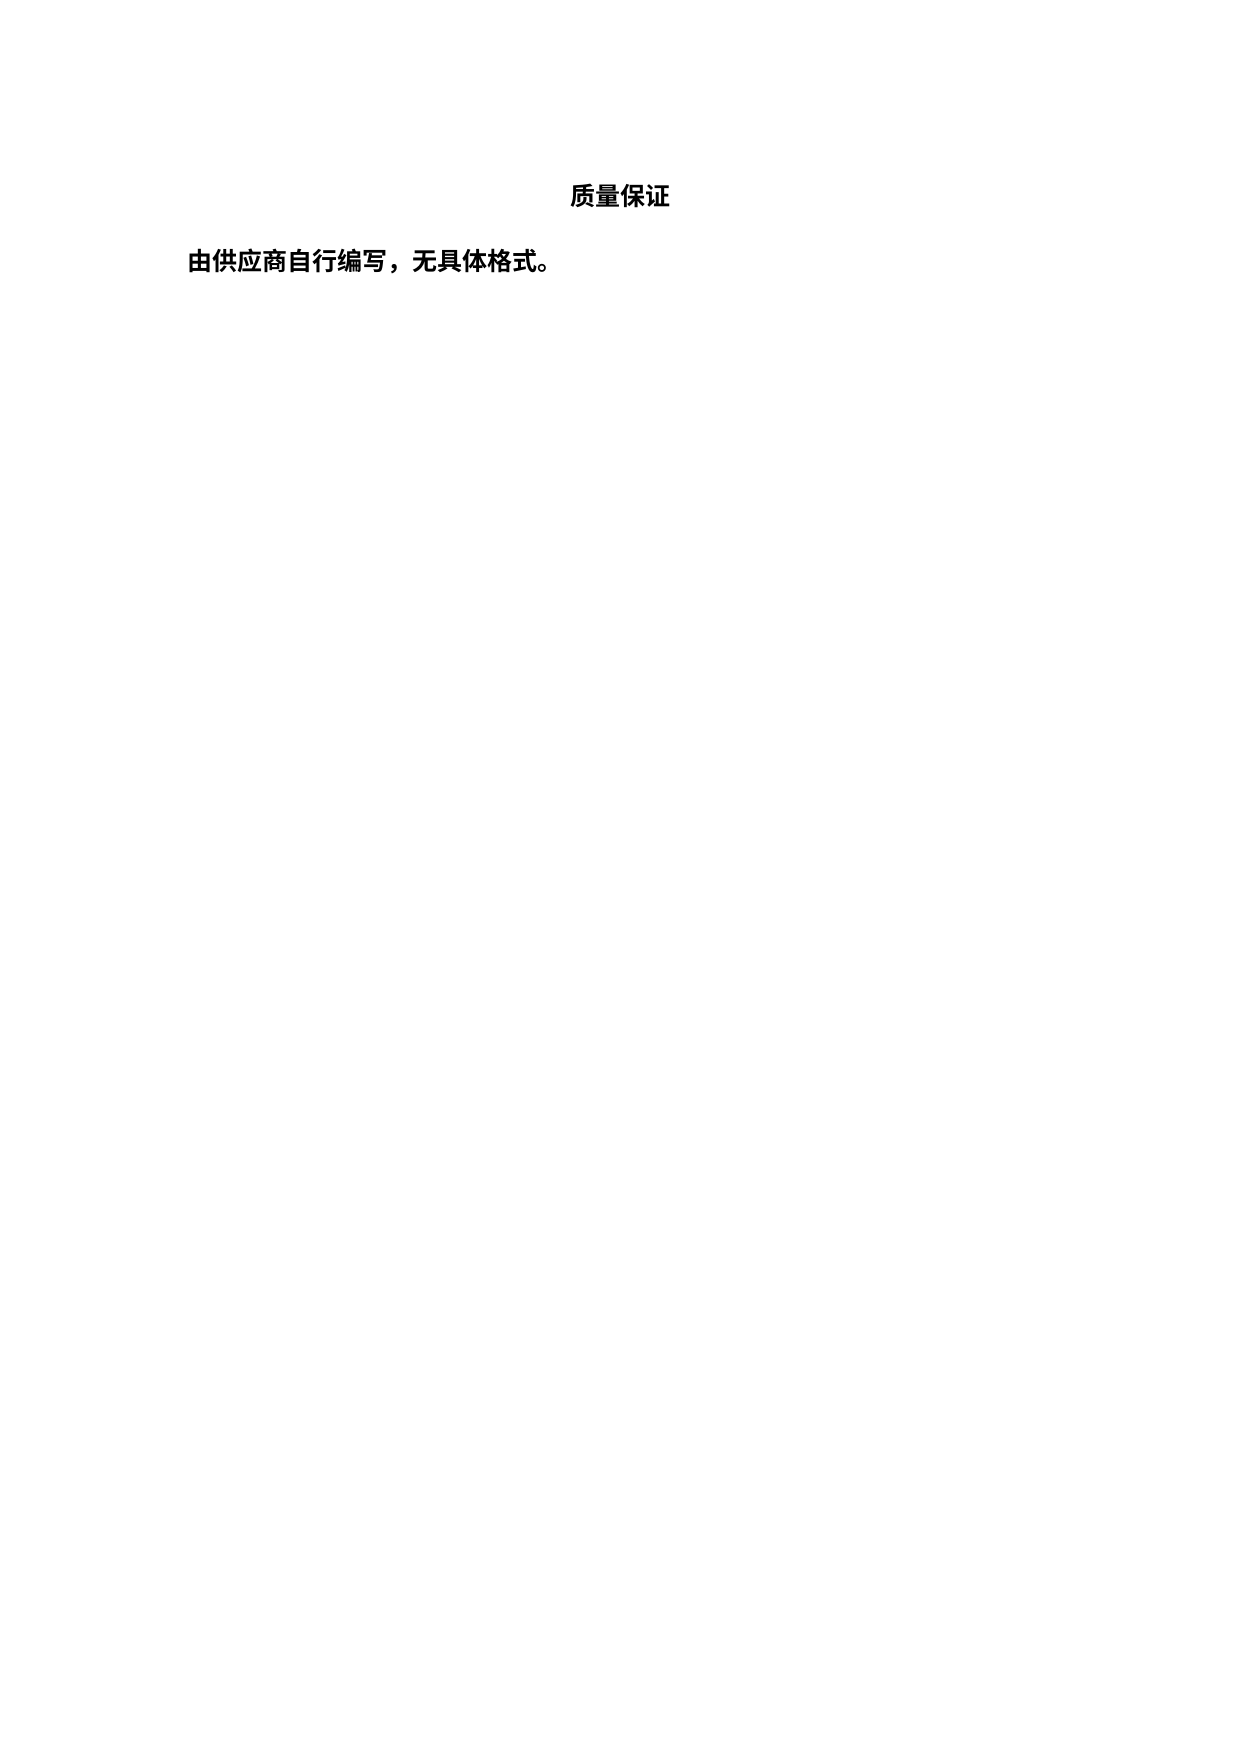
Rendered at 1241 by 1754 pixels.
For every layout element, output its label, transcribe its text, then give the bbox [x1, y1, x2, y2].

text 质量保证 [187, 162, 1053, 227]
text 由供应商自行编写，无具体格式。 [187, 227, 1053, 292]
